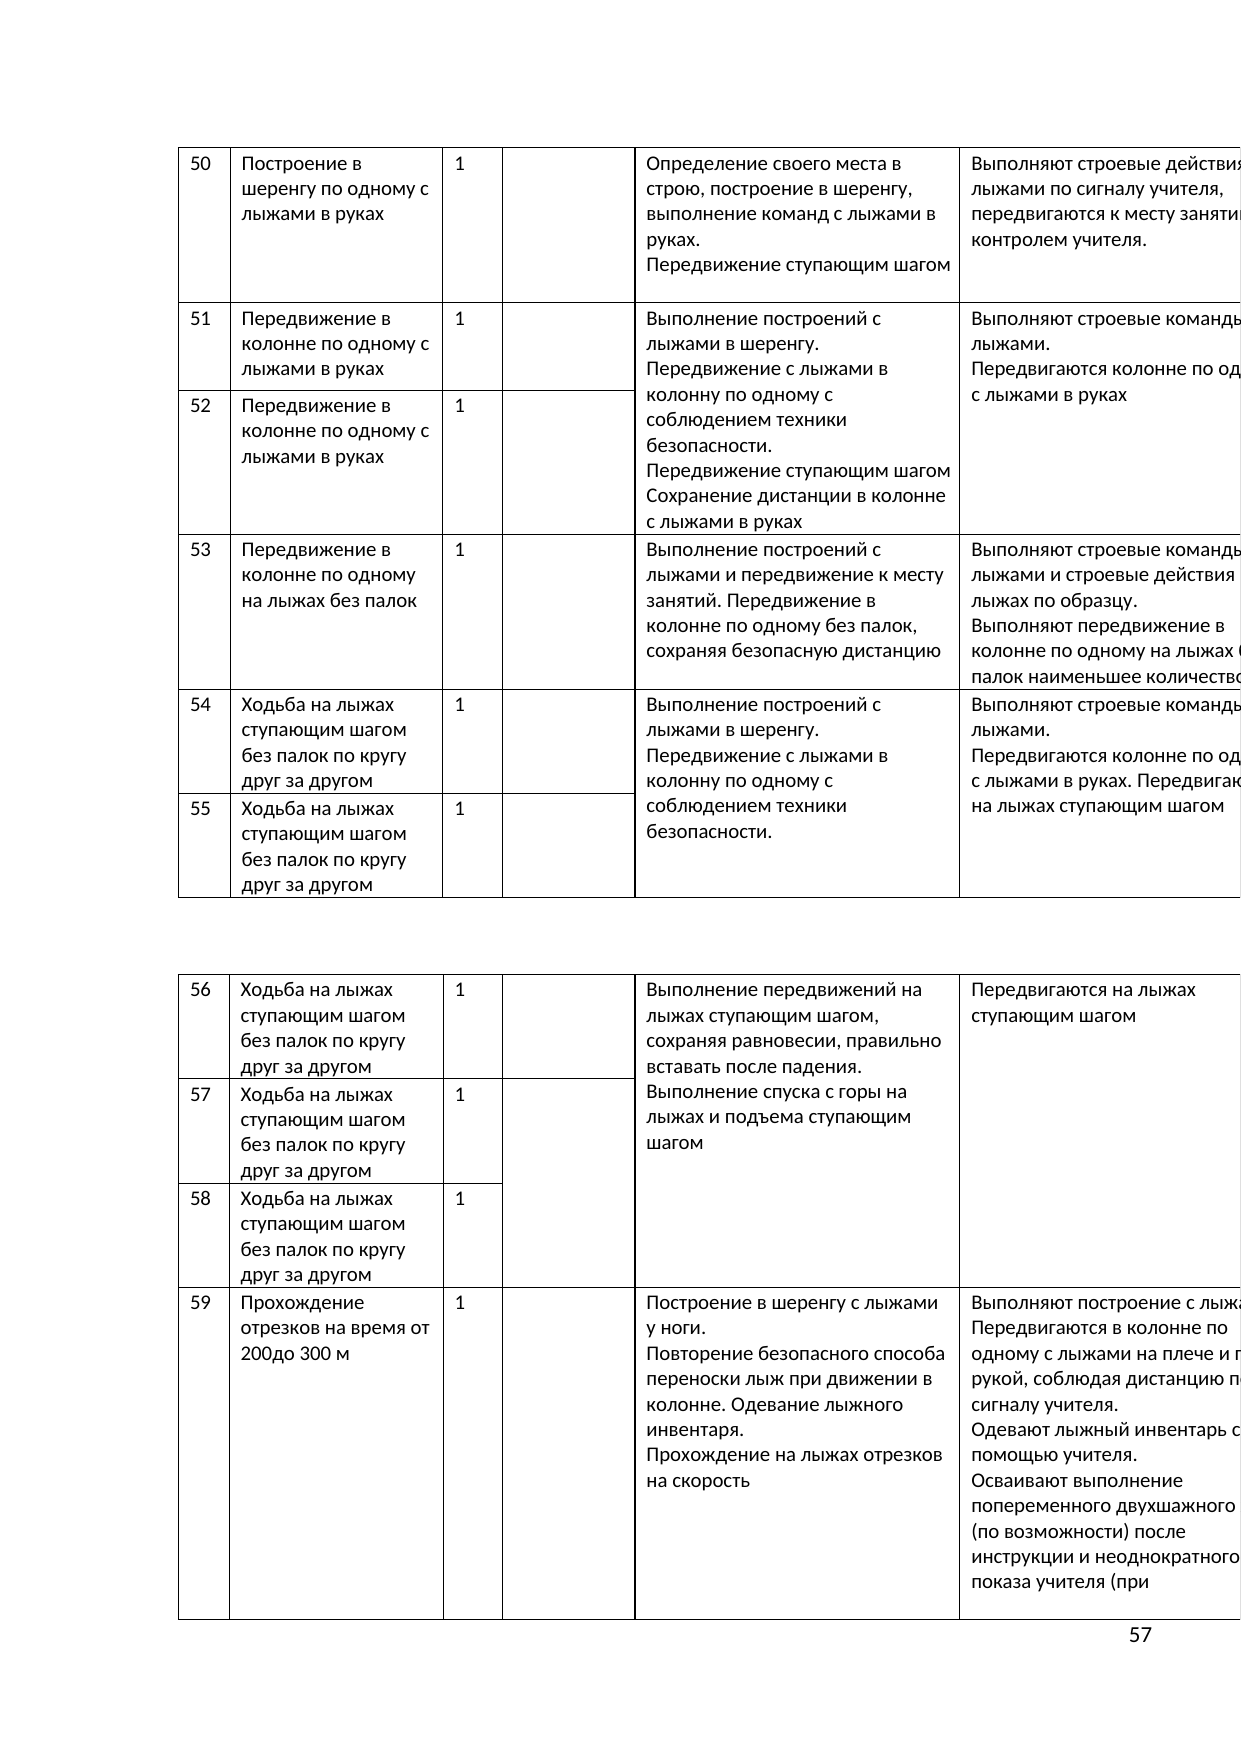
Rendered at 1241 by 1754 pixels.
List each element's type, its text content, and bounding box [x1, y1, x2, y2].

table_header 1 [444, 975, 502, 1078]
table_header [503, 148, 634, 302]
table_cell 52 [179, 391, 230, 533]
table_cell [960, 1288, 1240, 1619]
table_cell 55 [179, 794, 230, 897]
table_cell [503, 1183, 634, 1287]
table_cell Ходьба на лыжах ступающим шагом без палок по кругу друг за другом [231, 794, 442, 897]
table_header Определение своего места в строю, построение в шеренгу, выполнение команд с лыжами в руках. Передвижение ступающим шагом [636, 148, 959, 302]
table_cell Выполняют строевые команды с лыжами. Передвигаются колонне по одному с лыжами в руках. Передвигаются на лыжах ступающим шагом [960, 690, 1240, 897]
table_header Выполнение передвижений на лыжах ступающим шагом, сохраняя равновесии, правильно вставать после падения. Выполнение спуска с горы на лыжах и подъема ступающим шагом [636, 975, 959, 1287]
table_header Ходьба на лыжах ступающим шагом без палок по кругу друг за другом [230, 975, 443, 1078]
table_header Передвигаются на лыжах ступающим шагом [960, 975, 1240, 1287]
table_header 50 [179, 148, 230, 302]
table_header [503, 975, 634, 1078]
table_cell 53 [179, 535, 230, 688]
table_cell 1 [444, 1184, 502, 1287]
table_cell [503, 1079, 634, 1182]
table_cell Выполняют строевые команды с лыжами. Передвигаются колонне по одному с лыжами в руках [960, 303, 1240, 533]
table_cell Выполнение построений с лыжами в шеренгу. Передвижение с лыжами в колонну по одному с соблюдением техники безопасности. Передвижение ступающим шагом Сохранение дистанции в колонне с лыжами в руках [636, 303, 959, 533]
table_cell Ходьба на лыжах ступающим шагом без палок по кругу друг за другом [230, 1184, 443, 1287]
table_cell 1 [443, 391, 502, 533]
table_cell 1 [444, 1288, 502, 1619]
table_cell [503, 391, 634, 533]
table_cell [230, 1288, 443, 1619]
table_header Построение в шеренгу по одному с лыжами в руках [231, 148, 442, 302]
table_cell [503, 303, 634, 389]
table_cell Передвижение в колонне по одному с лыжами в руках [231, 303, 442, 389]
table_cell 1 [443, 303, 502, 389]
table_cell Ходьба на лыжах ступающим шагом без палок по кругу друг за другом [230, 1079, 443, 1182]
table_cell Ходьба на лыжах ступающим шагом без палок по кругу друг за другом [231, 690, 442, 793]
table_cell Передвижение в колонне по одному с лыжами в руках [231, 391, 442, 533]
table_cell [503, 794, 634, 897]
table_cell 1 [443, 794, 502, 897]
table_cell 1 [443, 690, 502, 793]
table_cell [503, 535, 634, 688]
table_cell Выполнение построений с лыжами в шеренгу. Передвижение с лыжами в колонну по одному с соблюдением техники безопасности. [636, 690, 959, 897]
table_cell Выполнение построений с лыжами и передвижение к месту занятий. Передвижение в колонне по одному без палок, сохраняя безопасную дистанцию [636, 535, 959, 688]
table_cell [503, 1288, 634, 1619]
table_cell [503, 690, 634, 793]
table_cell 51 [179, 303, 230, 389]
table_header 1 [443, 148, 502, 302]
table_cell 1 [444, 1079, 502, 1182]
table_cell 54 [179, 690, 230, 793]
table_header Выполняют строевые действия с лыжами по сигналу учителя, передвигаются к месту занятий под контролем учителя. [960, 148, 1240, 302]
table_header 56 [179, 975, 229, 1078]
table_cell Выполняют строевые команды с лыжами и строевые действия на лыжах по образцу. Выполняют передвижение в колонне по одному на лыжах без палок наименьшее количество раз [960, 535, 1240, 688]
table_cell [636, 1288, 959, 1619]
table_cell 1 [443, 535, 502, 688]
table_cell 57 [179, 1079, 229, 1182]
table_cell 59 [179, 1288, 229, 1619]
table_cell Передвижение в колонне по одному на лыжах без палок [231, 535, 442, 688]
table_cell 58 [179, 1184, 229, 1287]
